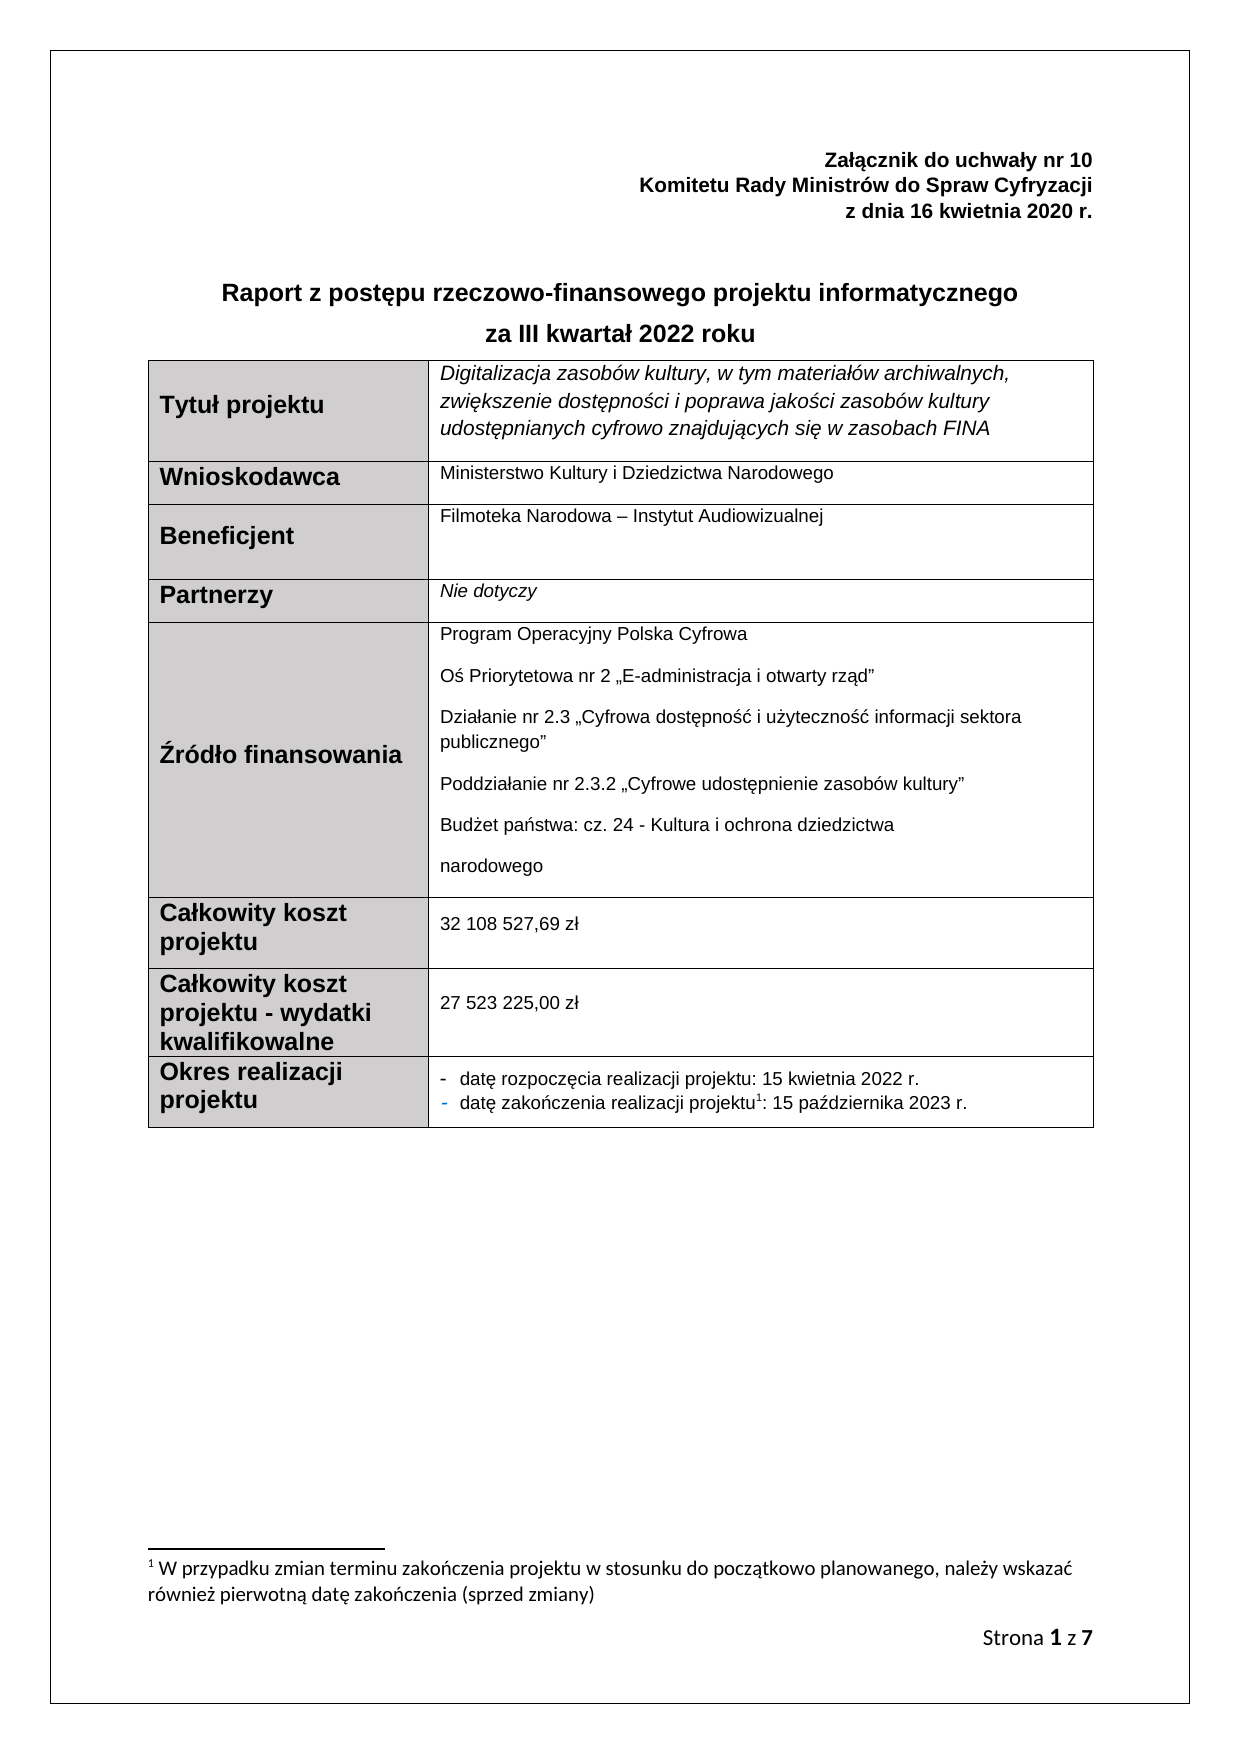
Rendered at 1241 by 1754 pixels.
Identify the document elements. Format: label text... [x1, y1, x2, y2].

table_cell Całkowity koszt projektu [149, 898, 428, 968]
table_cell 27 523 225,00 zł [429, 969, 1093, 1056]
table_cell Nie dotyczy [429, 580, 1093, 622]
text Komitetu Rady Ministrów do Spraw Cyfryzacji [148, 173, 1093, 197]
subtitle za III kwartał 2022 roku [148, 319, 1093, 347]
table_cell Źródło finansowania [149, 623, 428, 897]
subtitle Raport z postępu rzeczowo-finansowego projektu informatycznego [148, 277, 1093, 306]
table_cell Program Operacyjny Polska Cyfrowa Oś Priorytetowa nr 2 „E-administracja i otwarty rząd” Działanie nr 2.3 „Cyfrowa dostępność i użyteczność informacji sektora publicznego” Poddziałanie nr 2.3.2 „Cyfrowe udostępnienie zasobów kultury” Budżet państwa: cz. 24 - Kultura i ochrona dziedzictwa narodowego [429, 623, 1093, 897]
table_cell 32 108 527,69 zł [429, 898, 1093, 968]
table_cell Filmoteka Narodowa – Instytut Audiowizualnej [429, 505, 1093, 579]
table_cell Partnerzy [149, 580, 428, 622]
text z dnia 16 kwietnia 2020 r. [148, 199, 1093, 223]
table_cell datę rozpoczęcia realizacji projektu: 15 kwietnia 2022 r. datę zakończenia realizacji projektu: 15 października 2023 r. [429, 1057, 1093, 1127]
table_header Tytuł projektu [149, 361, 428, 461]
table_cell Okres realizacji projektu [149, 1057, 428, 1127]
table_cell Całkowity koszt projektu - wydatki kwalifikowalne [149, 969, 428, 1056]
table_cell Ministerstwo Kultury i Dziedzictwa Narodowego [429, 462, 1093, 504]
table_cell Wnioskodawca [149, 462, 428, 504]
table_header Digitalizacja zasobów kultury, w tym materiałów archiwalnych, zwiększenie dostępności i poprawa jakości zasobów kultury udostępnianych cyfrowo znajdujących się w zasobach FINA [429, 361, 1093, 461]
table_cell Beneficjent [149, 505, 428, 579]
text Załącznik do uchwały nr 10 [148, 147, 1093, 171]
